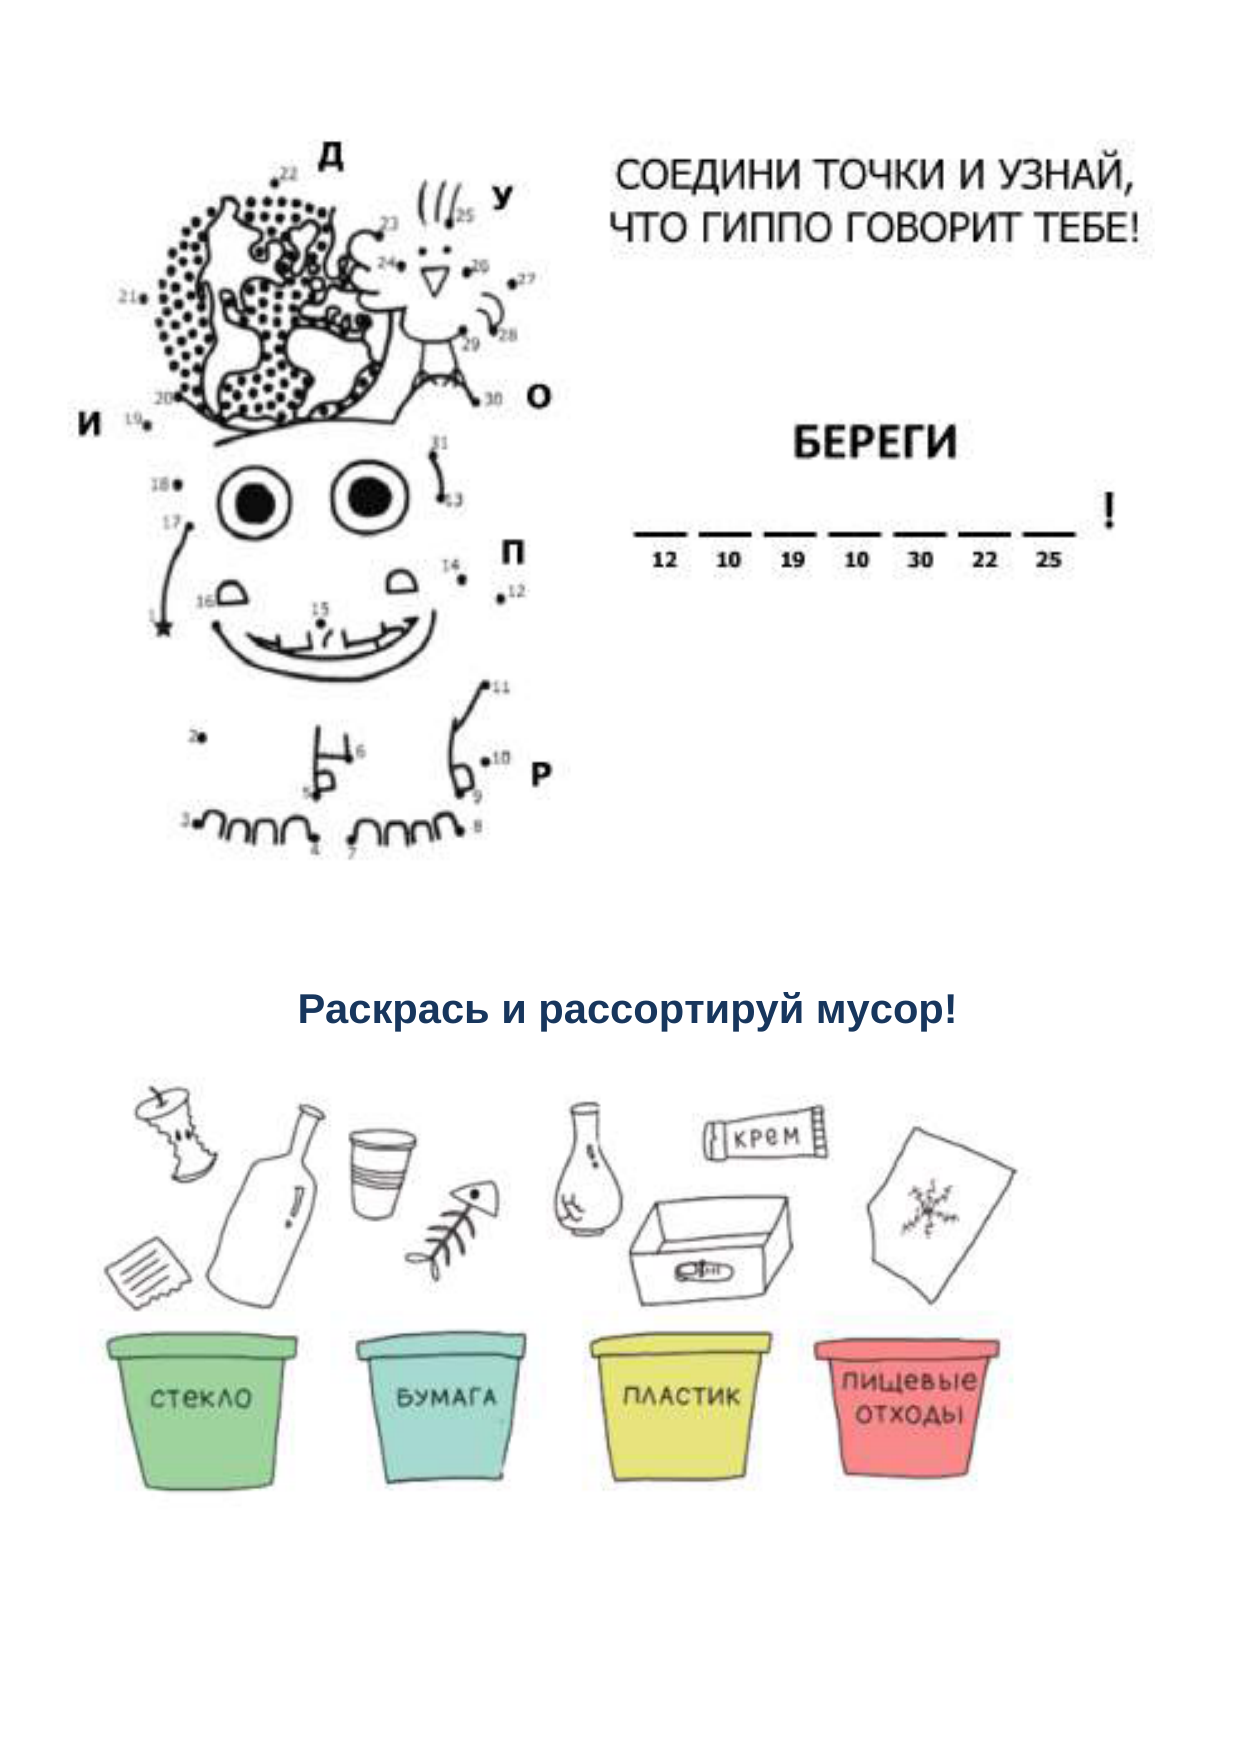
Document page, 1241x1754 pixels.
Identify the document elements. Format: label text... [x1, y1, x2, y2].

text Раскрась и рассортируй мусор! [44, 984, 1211, 1032]
